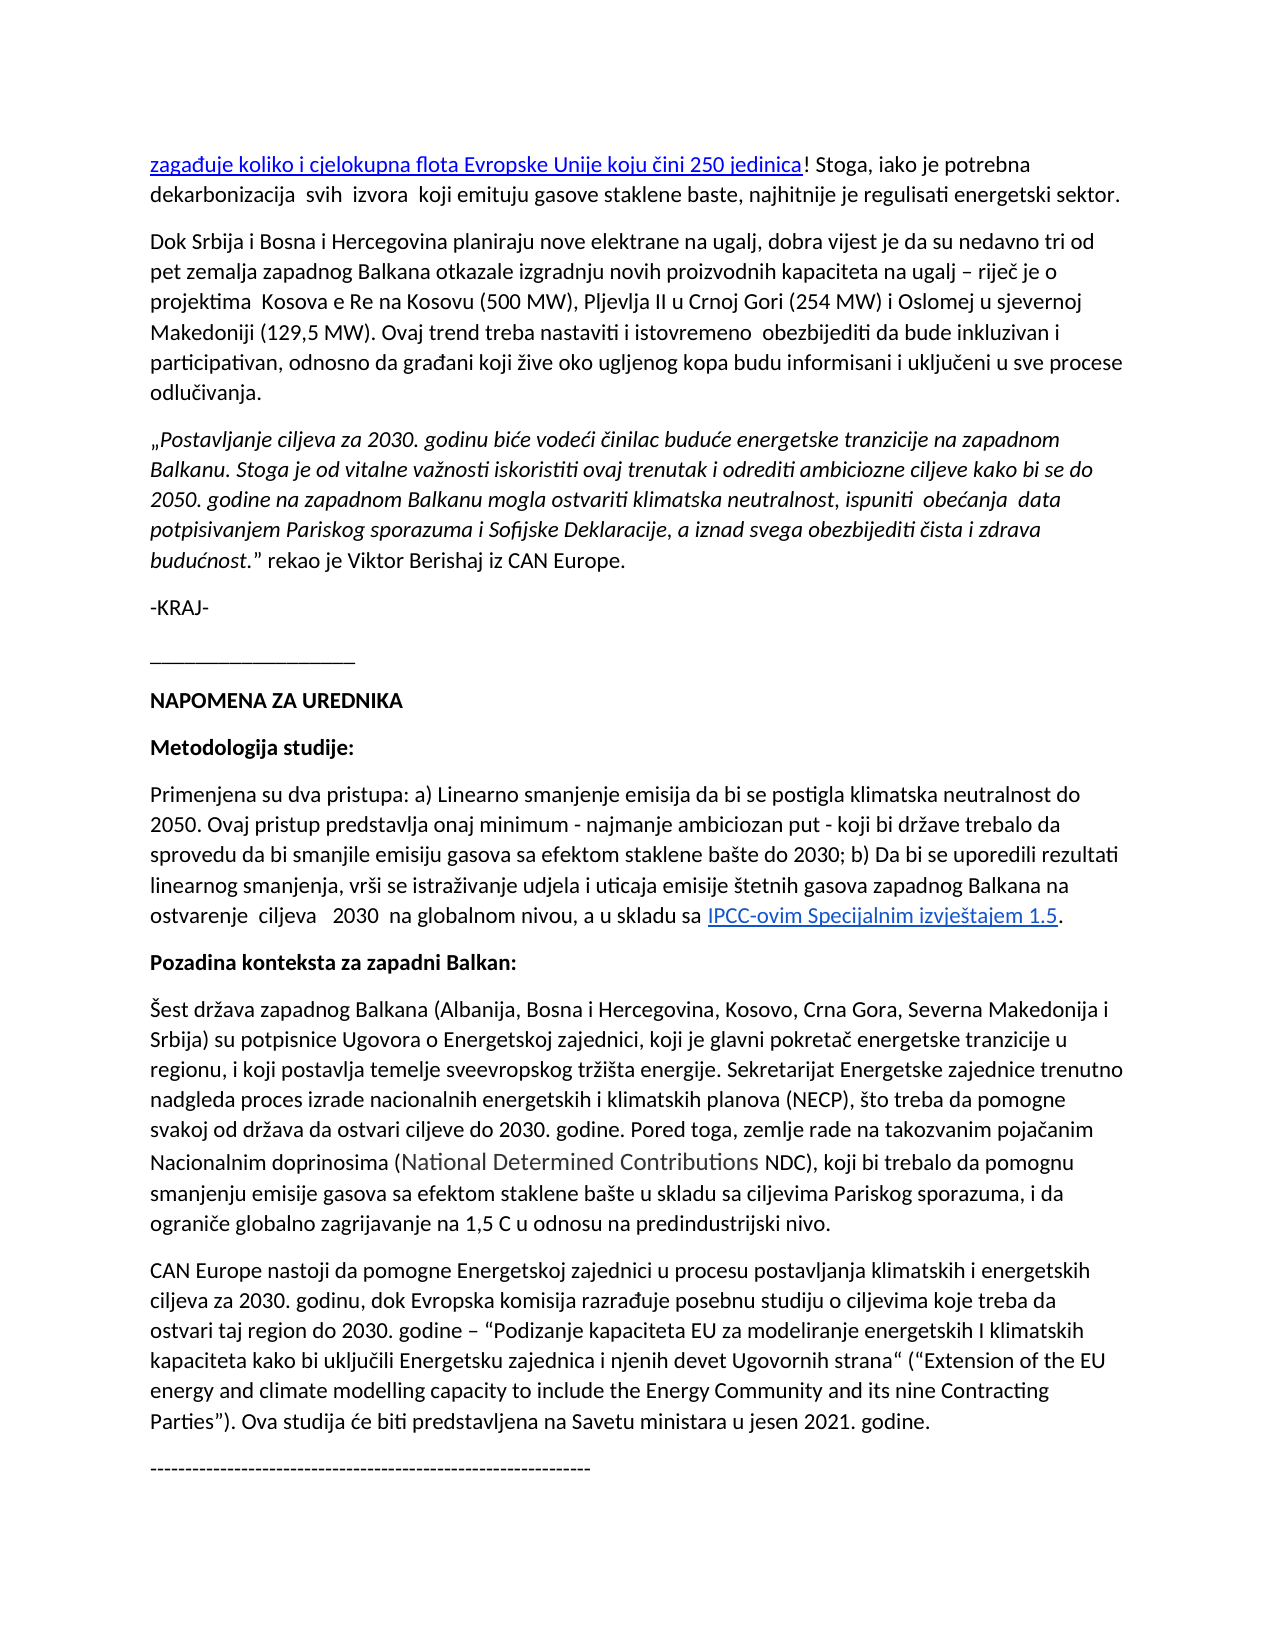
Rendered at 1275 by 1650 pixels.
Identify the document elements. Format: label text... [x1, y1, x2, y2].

text „Postavljanje ciljeva za 2030. godinu biće vodeći činilac buduće energetske tranzicije na zapadnom Balkanu. Stoga je od vitalne važnosti iskoristiti ovaj trenutak i odrediti ambiciozne ciljeve kako bi se do 2050. godine na zapadnom Balkanu mogla ostvariti klimatska neutralnost, ispuniti obećanja data potpisivanjem Pariskog sporazuma i Sofijske Deklaracije, a iznad svega obezbijediti čista i zdrava budućnost.” rekao je Viktor Berishaj iz CAN Europe. [150, 425, 1125, 574]
text Šest država zapadnog Balkana (Albanija, Bosna i Hercegovina, Kosovo, Crna Gora, Severna Makedonija i Srbija) su potpisnice Ugovora o Energetskoj zajednici, koji je glavni pokretač energetske tranzicije u regionu, i koji postavlja temelje sveevropskog tržišta energije. Sekretarijat Energetske zajednice trenutno nadgleda proces izrade nacionalnih energetskih i klimatskih planova (NECP), što treba da pomogne svakoj od država da ostvari ciljeve do 2030. godine. Pored toga, zemlje rade na takozvanim pojačanim Nacionalnim doprinosima (National Determined Contributions NDC), koji bi trebalo da pomognu smanjenju emisije gasova sa efektom staklene bašte u skladu sa ciljevima Pariskog sporazuma, i da ograniče globalno zagrijavanje na 1,5 C u odnosu na predindustrijski nivo. [150, 995, 1125, 1237]
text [150, 150, 1125, 208]
text NAPOMENA ZA UREDNIKA [150, 686, 1125, 714]
text Primenjena su dva pristupa: a) Linearno smanjenje emisija da bi se postigla klimatska neutralnost do 2050. Ovaj pristup predstavlja onaj minimum - najmanje ambiciozan put - koji bi države trebalo da sprovedu da bi smanjile emisiju gasova sa efektom staklene bašte do 2030; b) Da bi se uporedili rezultati linearnog smanjenja, vrši se istraživanje udjela i uticaja emisije štetnih gasova zapadnog Balkana na ostvarenje ciljeva 2030 na globalnom nivou, a u skladu sa IPCC-ovim Specijalnim izvještajem 1.5. [150, 780, 1125, 929]
text -KRAJ- [150, 593, 1125, 621]
text CAN Europe nastoji da pomogne Energetskoj zajednici u procesu postavljanja klimatskih i energetskih ciljeva za 2030. godinu, dok Evropska komisija razrađuje posebnu studiju o ciljevima koje treba da ostvari taj region do 2030. godine – “Podizanje kapaciteta EU za modeliranje energetskih I klimatskih kapaciteta kako bi uključili Energetsku zajednica i njenih devet Ugovornih strana“ (“Extension of the EU energy and climate modelling capacity to include the Energy Community and its nine Contracting Parties”). Ova studija će biti predstavljena na Savetu ministara u jesen 2021. godine. [150, 1256, 1125, 1435]
text Metodologija studije: [150, 733, 1125, 761]
text __________________ [150, 639, 1125, 668]
text Dok Srbija i Bosna i Hercegovina planiraju nove elektrane na ugalj, dobra vijest je da su nedavno tri od pet zemalja zapadnog Balkana otkazale izgradnju novih proizvodnih kapaciteta na ugalj – riječ je o projektima Kosova e Re na Kosovu (500 MW), Pljevlja II u Crnoj Gori (254 MW) i Oslomej u sjevernoj Makedoniji (129,5 MW). Ovaj trend treba nastaviti i istovremeno obezbijediti da bude inkluzivan i participativan, odnosno da građani koji žive oko ugljenog kopa budu informisani i uključeni u sve procese odlučivanja. [150, 227, 1125, 406]
text Pozadina konteksta za zapadni Balkan: [150, 948, 1125, 976]
text --------------------------------------------------------------- [150, 1454, 1125, 1482]
